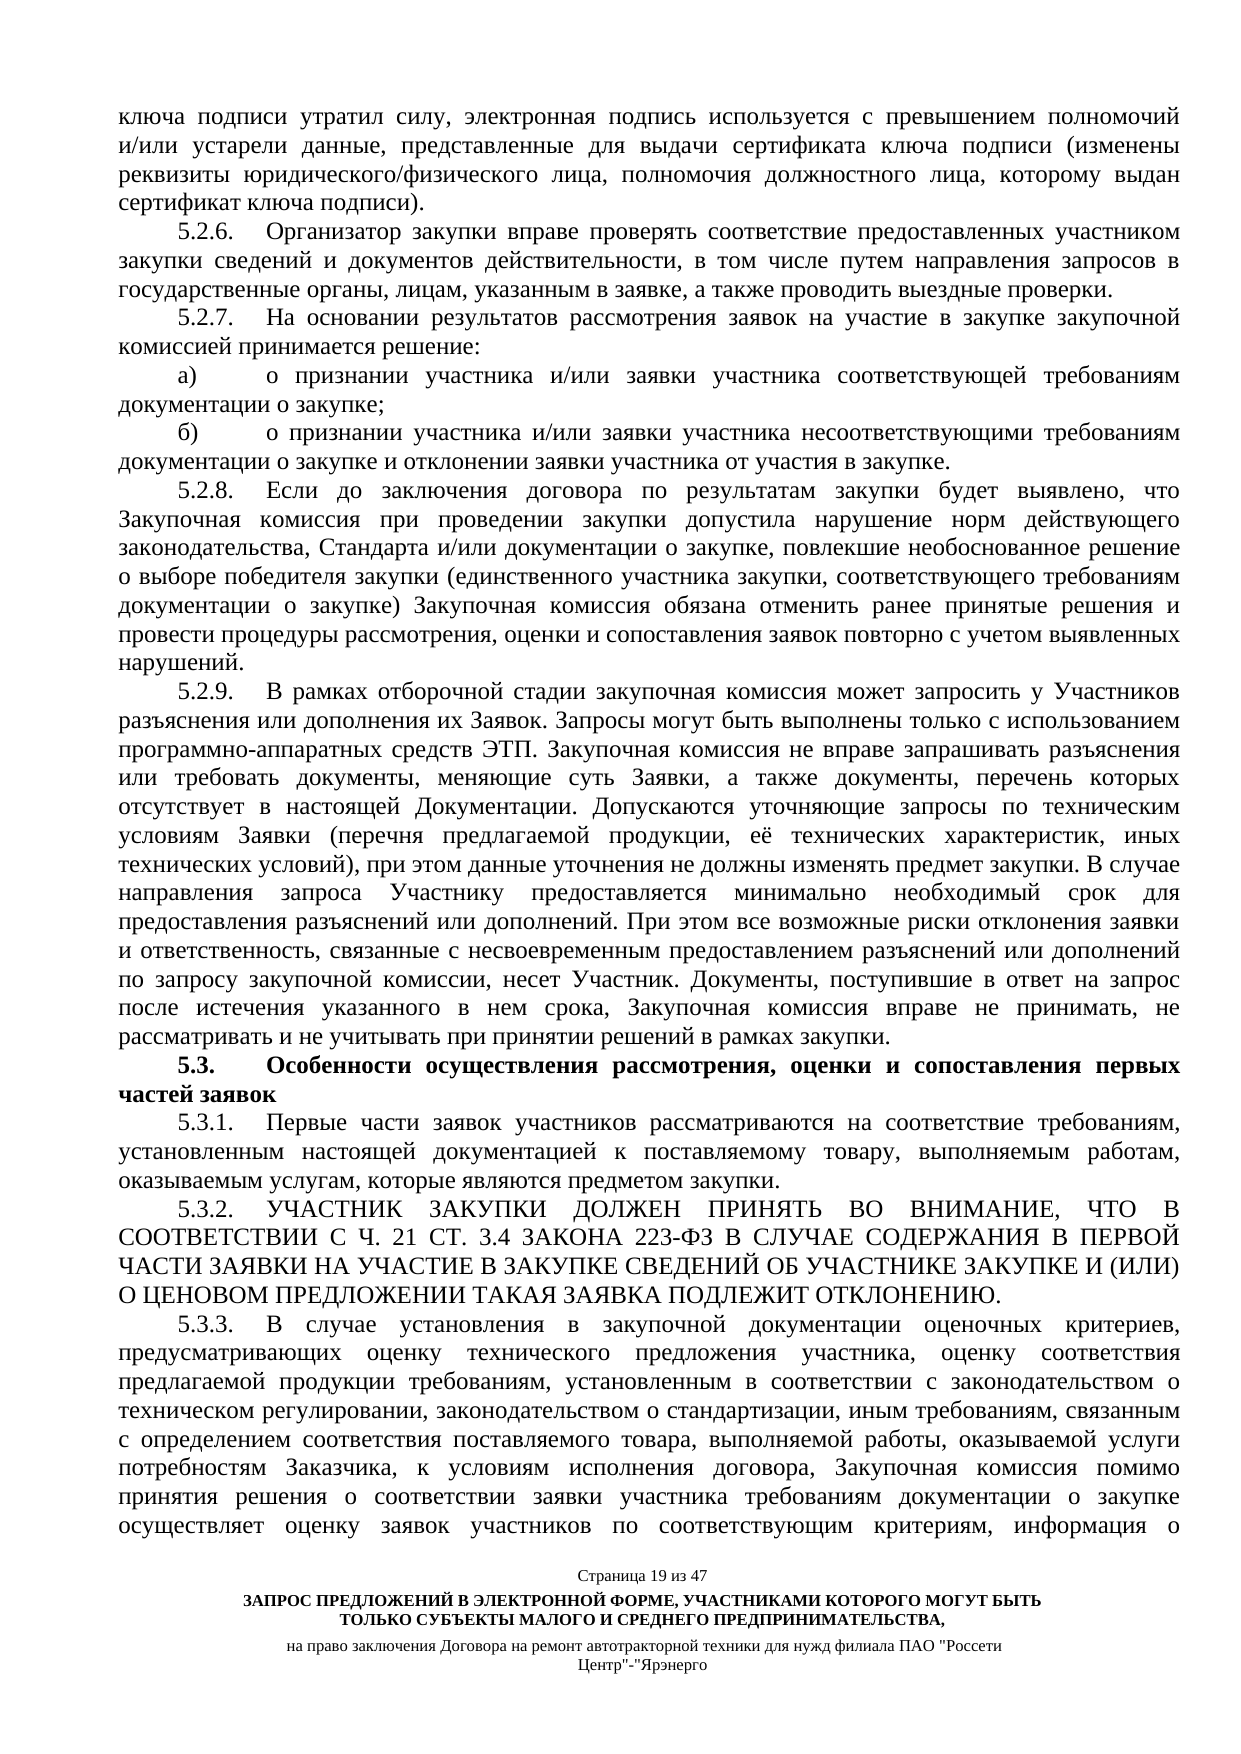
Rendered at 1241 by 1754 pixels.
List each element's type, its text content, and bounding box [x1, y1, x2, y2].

subtitle УЧАСТНИК ЗАКУПКИ ДОЛЖЕН ПРИНЯТЬ ВО ВНИМАНИЕ, ЧТО В СООТВЕТСТВИИ С Ч. 21 СТ. 3.4 ЗАКОНА 223-ФЗ В СЛУЧАЕ СОДЕРЖАНИЯ В ПЕРВОЙ ЧАСТИ ЗАЯВКИ НА УЧАСТИЕ В ЗАКУПКЕ СВЕДЕНИЙ ОБ УЧАСТНИКЕ ЗАКУПКЕ И (ИЛИ) О ЦЕНОВОМ ПРЕДЛОЖЕНИИ ТАКАЯ ЗАЯВКА ПОДЛЕЖИТ ОТКЛОНЕНИЮ. [118, 1194, 1181, 1309]
subtitle В рамках отборочной стадии закупочная комиссия может запросить у Участников разъяснения или дополнения их Заявок. Запросы могут быть выполнены только с использованием программно-аппаратных средств ЭТП. Закупочная комиссия не вправе запрашивать разъяснения или требовать документы, меняющие суть Заявки, а также документы, перечень которых отсутствует в настоящей Документации. Допускаются уточняющие запросы по техническим условиям Заявки (перечня предлагаемой продукции, её технических характеристик, иных технических условий), при этом данные уточнения не должны изменять предмет закупки. В случае направления запроса Участнику предоставляется минимально необходимый срок для предоставления разъяснений или дополнений. При этом все возможные риски отклонения заявки и ответственность, связанные с несвоевременным предоставлением разъяснений или дополнений по запросу закупочной комиссии, несет Участник. Документы, поступившие в ответ на запрос после истечения указанного в нем срока, Закупочная комиссия вправе не принимать, не рассматривать и не учитывать при принятии решений в рамках закупки. [118, 676, 1181, 1050]
subtitle Если до заключения договора по результатам закупки будет выявлено, что Закупочная комиссия при проведении закупки допустила нарушение норм действующего законодательства, Стандарта и/или документации о закупке, повлекшие необоснованное решение о выборе победителя закупки (единственного участника закупки, соответствующего требованиям документации о закупке) Закупочная комиссия обязана отменить ранее принятые решения и провести процедуры рассмотрения, оценки и сопоставления заявок повторно с учетом выявленных нарушений. [118, 475, 1181, 676]
subtitle Организатор закупки вправе проверять соответствие предоставленных участником закупки сведений и документов действительности, в том числе путем направления запросов в государственные органы, лицам, указанным в заявке, а также проводить выездные проверки. [118, 216, 1181, 302]
subtitle о признании участника и/или заявки участника несоответствующими требованиям документации о закупке и отклонении заявки участника от участия в закупке. [118, 417, 1181, 475]
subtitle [118, 1309, 1181, 1539]
subtitle Особенности осуществления рассмотрения, оценки и сопоставления первых частей заявок [118, 1050, 1181, 1107]
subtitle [118, 101, 1181, 216]
subtitle о признании участника и/или заявки участника соответствующей требованиям документации о закупке; [118, 360, 1181, 417]
subtitle Первые части заявок участников рассматриваются на соответствие требованиям, установленным настоящей документацией к поставляемому товару, выполняемым работам, оказываемым услугам, которые являются предметом закупки. [118, 1107, 1181, 1194]
subtitle На основании результатов рассмотрения заявок на участие в закупке закупочной комиссией принимается решение: [118, 302, 1181, 360]
